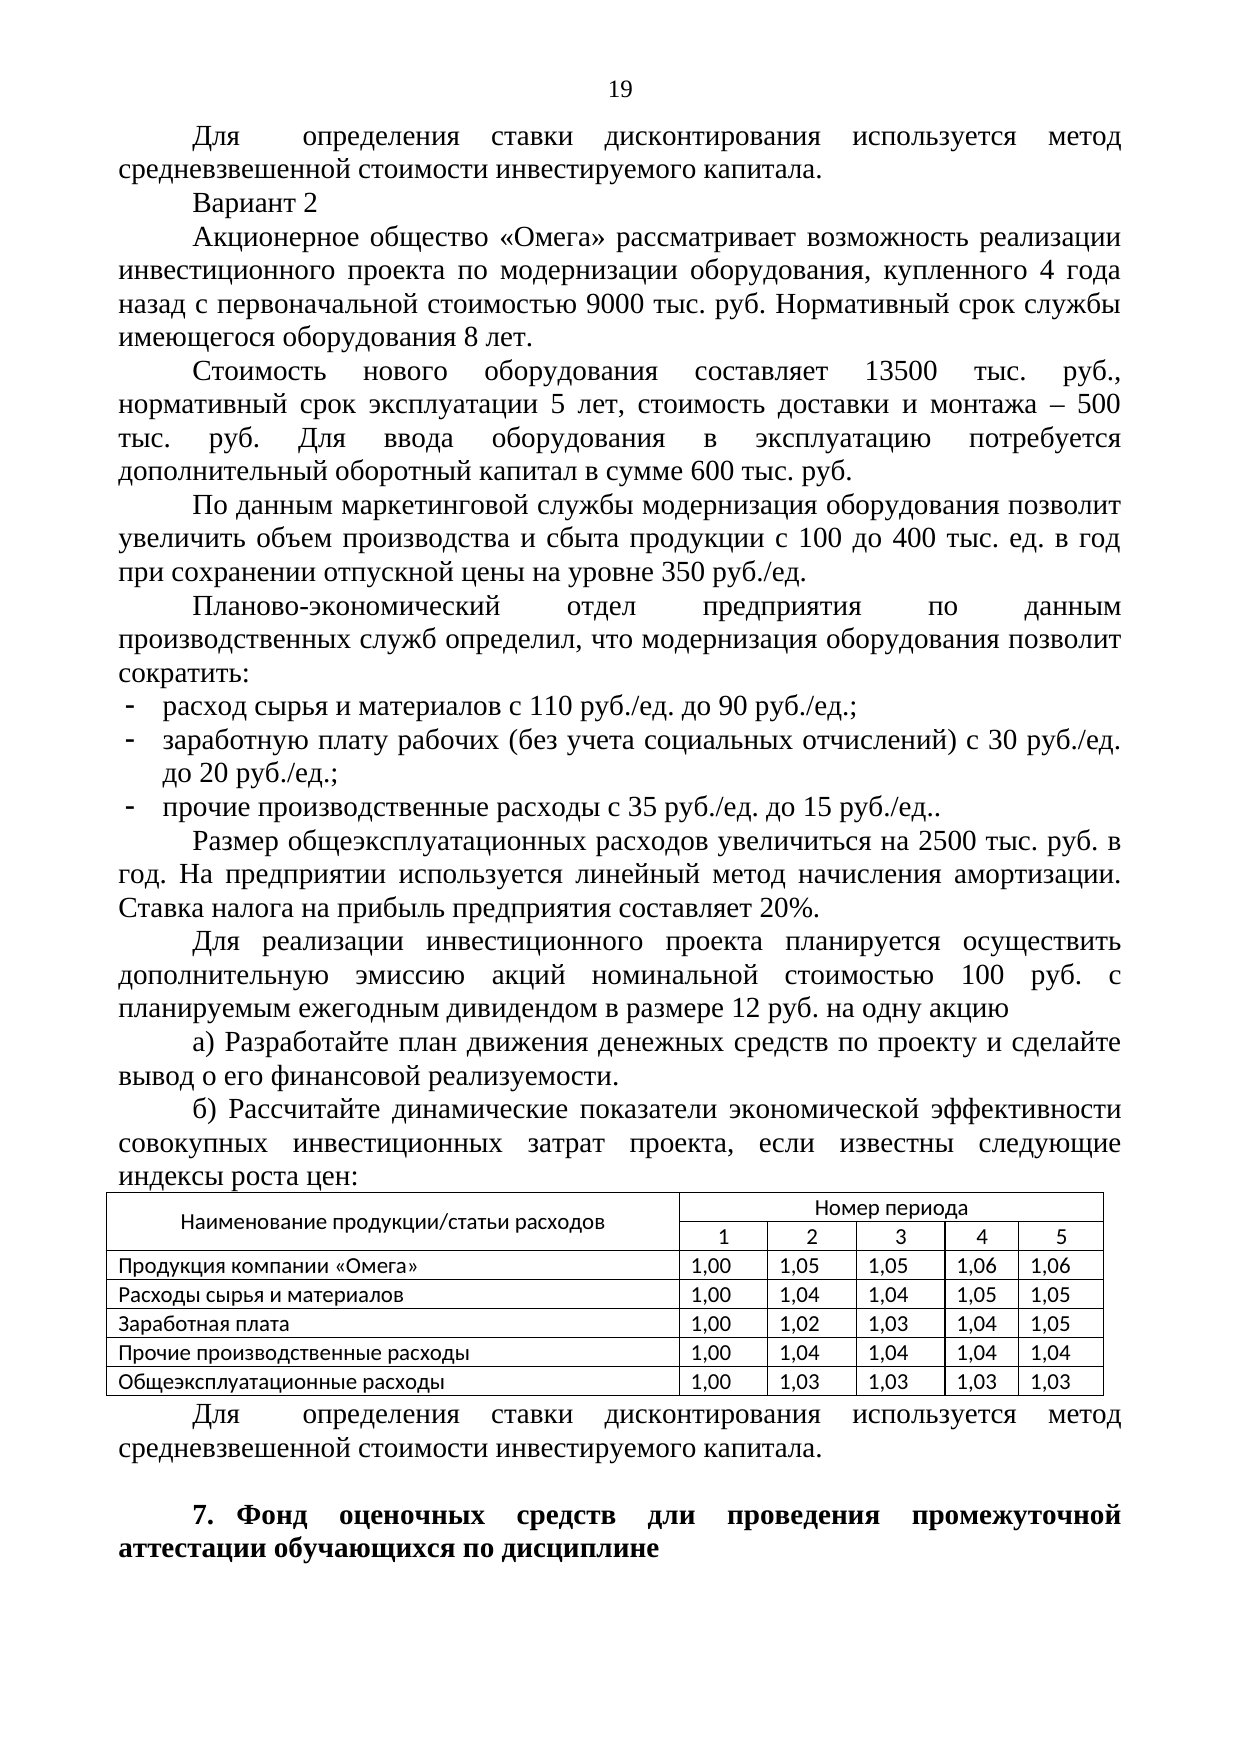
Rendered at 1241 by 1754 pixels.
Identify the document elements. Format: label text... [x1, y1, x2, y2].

table_cell 1,04 [1019, 1338, 1103, 1366]
text Акционерное общество «Омега» рассматривает возможность реализации инвестиционного проекта по модернизации оборудования, купленного 4 года назад с первоначальной стоимостью 9000 тыс. руб. Нормативный срок службы имеющегося оборудования 8 лет. [118, 219, 1122, 353]
table_cell 1,05 [857, 1251, 944, 1279]
table_cell 2 [768, 1222, 856, 1250]
table_header Номер периода [680, 1193, 1103, 1221]
table_cell 3 [857, 1222, 944, 1250]
table_cell Общеэксплуатационные расходы [107, 1367, 679, 1395]
table_cell 1,00 [680, 1251, 767, 1279]
table_cell Расходы сырья и материалов [107, 1280, 679, 1308]
list заработную плату рабочих (без учета социальных отчислений) с 30 руб./ед. до 20 руб./ед.; [125, 722, 1122, 789]
table_cell 1,03 [946, 1367, 1018, 1395]
table_cell 1,04 [946, 1338, 1018, 1366]
table_cell Продукция компании «Омега» [107, 1251, 679, 1279]
table_cell 1,06 [1019, 1251, 1103, 1279]
table_cell 1,03 [857, 1367, 944, 1395]
table_cell 1,04 [768, 1280, 856, 1308]
table_cell 1,03 [768, 1367, 856, 1395]
list прочие производственные расходы с 35 руб./ед. до 15 руб./ед.. [125, 789, 1122, 823]
text 7. Фонд оценочных средств дли проведения промежуточной аттестации обучающихся по дисциплине [118, 1497, 1122, 1564]
table_cell 1,05 [1019, 1309, 1103, 1337]
table_cell 1,00 [680, 1338, 767, 1366]
table_cell 1 [680, 1222, 767, 1250]
text По данным маркетинговой службы модернизация оборудования позволит увеличить объем производства и сбыта продукции с 100 до 400 тыс. ед. в год при сохранении отпускной цены на уровне 350 руб./ед. [118, 487, 1122, 588]
table_cell 1,00 [680, 1367, 767, 1395]
table_cell 1,05 [1019, 1280, 1103, 1308]
text Размер общеэксплуатационных расходов увеличиться на 2500 тыс. руб. в год. На предприятии используется линейный метод начисления амортизации. Ставка налога на прибыль предприятия составляет 20%. [118, 823, 1122, 923]
text Для определения ставки дисконтирования используется метод средневзвешенной стоимости инвестируемого капитала. [118, 1396, 1122, 1463]
text Вариант 2 [118, 185, 1122, 219]
table_cell 1,04 [857, 1280, 944, 1308]
table_cell 1,04 [768, 1338, 856, 1366]
table_cell Прочие производственные расходы [107, 1338, 679, 1366]
table_cell 5 [1019, 1222, 1103, 1250]
text Планово-экономический отдел предприятия по данным производственных служб определил, что модернизация оборудования позволит сократить: [118, 588, 1122, 688]
table_cell 1,00 [680, 1309, 767, 1337]
table_cell 1,04 [946, 1309, 1018, 1337]
table_cell 1,06 [946, 1251, 1018, 1279]
table_cell 4 [946, 1222, 1018, 1250]
table_cell Заработная плата [107, 1309, 679, 1337]
table_cell 1,05 [768, 1251, 856, 1279]
table_cell 1,05 [946, 1280, 1018, 1308]
table_cell 1,03 [857, 1309, 944, 1337]
list расход сырья и материалов с 110 руб./ед. до 90 руб./ед.; [125, 688, 1122, 722]
text Для определения ставки дисконтирования используется метод средневзвешенной стоимости инвестируемого капитала. [118, 118, 1122, 185]
table_cell 1,00 [680, 1280, 767, 1308]
table_cell 1,02 [768, 1309, 856, 1337]
table_cell 1,03 [1019, 1367, 1103, 1395]
table_cell 1,04 [857, 1338, 944, 1366]
text Стоимость нового оборудования составляет 13500 тыс. руб., нормативный срок эксплуатации 5 лет, стоимость доставки и монтажа – 500 тыс. руб. Для ввода оборудования в эксплуатацию потребуется дополнительный оборотный капитал в сумме 600 тыс. руб. [118, 353, 1122, 487]
text Для реализации инвестиционного проекта планируется осуществить дополнительную эмиссию акций номинальной стоимостью 100 руб. с планируемым ежегодным дивидендом в размере 12 руб. на одну акцию [118, 923, 1122, 1024]
table_header Наименование продукции/статьи расходов [107, 1193, 679, 1250]
text а) Разработайте план движения денежных средств по проекту и сделайте вывод о его финансовой реализуемости. [118, 1024, 1122, 1091]
text б) Рассчитайте динамические показатели экономической эффективности совокупных инвестиционных затрат проекта, если известны следующие индексы роста цен: [118, 1091, 1122, 1192]
